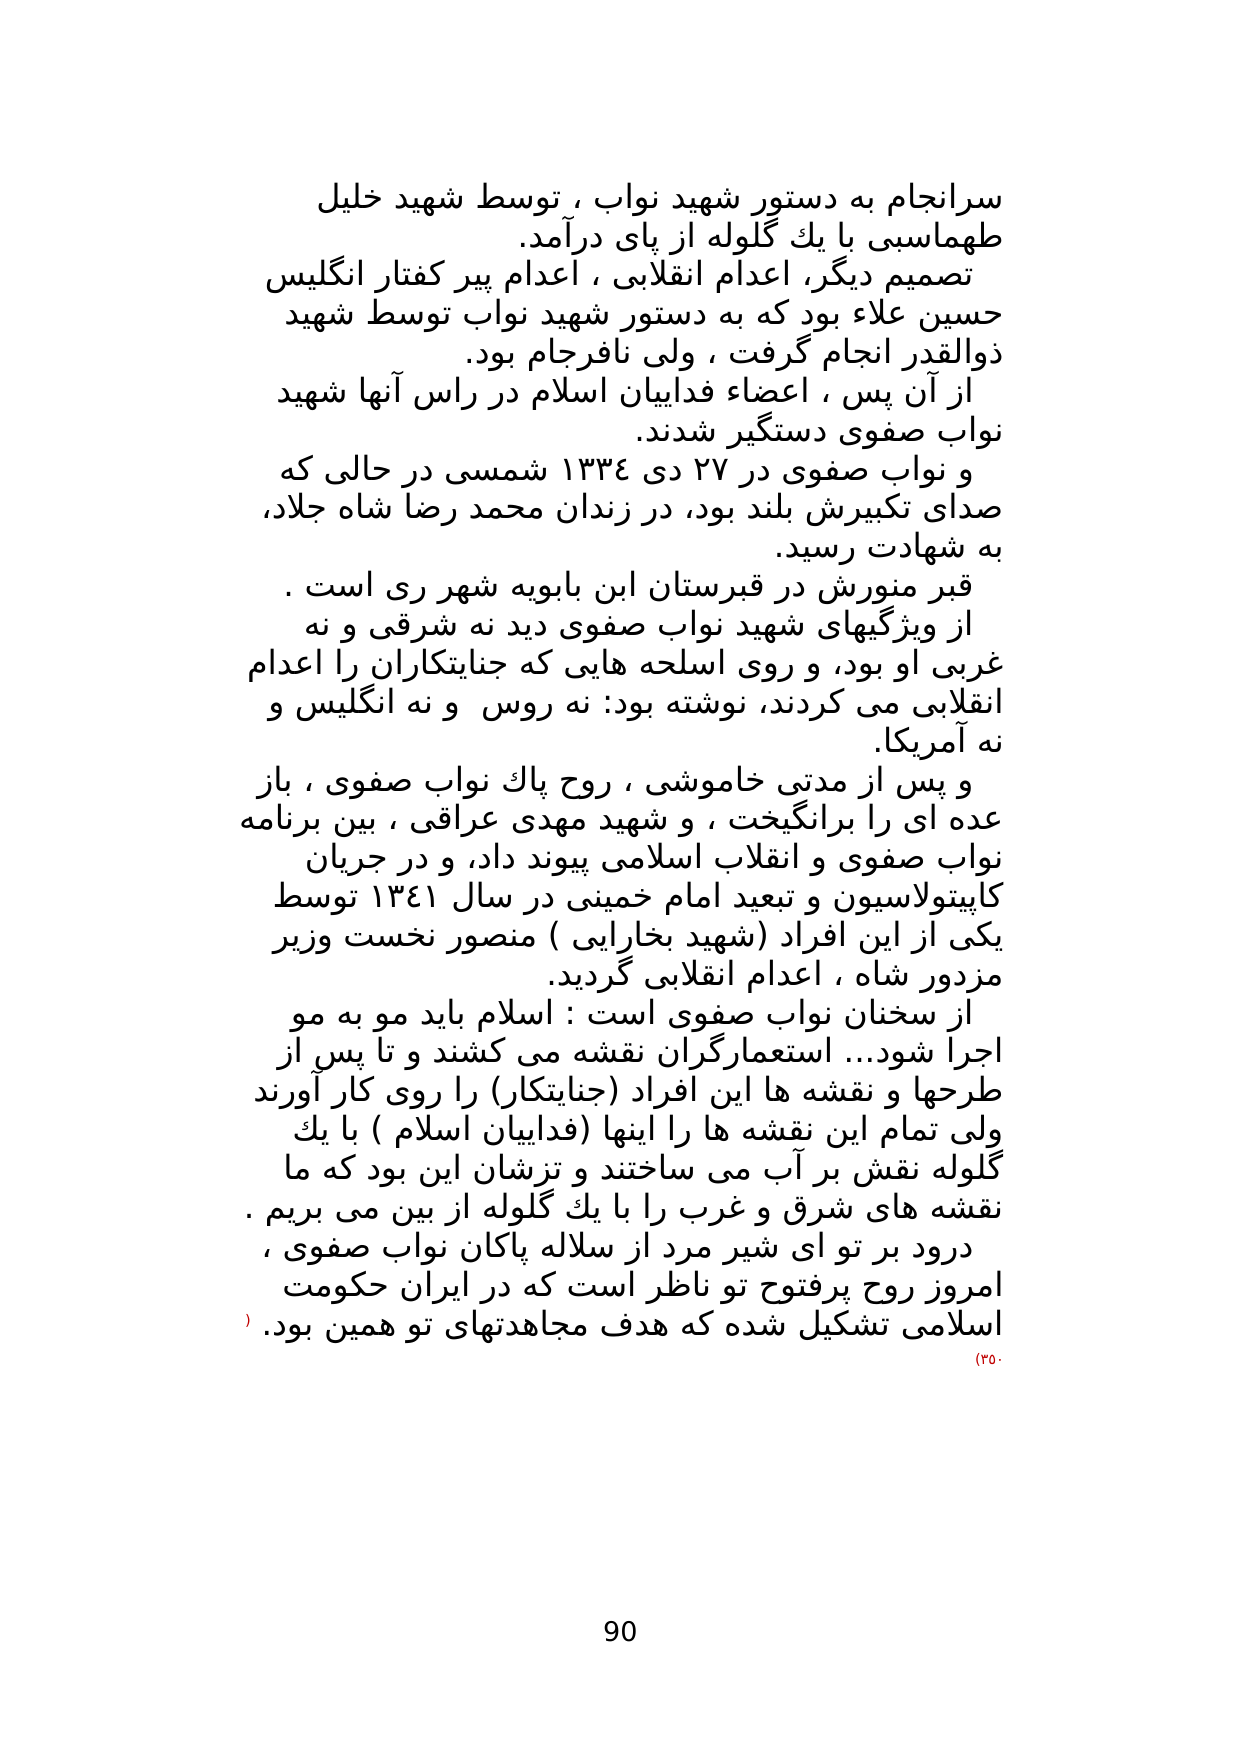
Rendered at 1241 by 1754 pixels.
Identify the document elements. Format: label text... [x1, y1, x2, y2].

text از سخنان نواب صفوى است : اسلام بايد مو به مو اجرا شود... استعمارگران نقشه مى كشند و تا پس از طرحها و نقشه ها اين افراد (جنايتكار) را روى كار آورند ولى تمام اين نقشه ها را اينها (فداييان اسلام ) با يك گلوله نقش بر آب مى ساختند و تزشان این بود كه ما نقشه هاى شرق و غرب را با يك گلوله از بين مى بريم . [236, 993, 1004, 1226]
text و پس از مدتى خاموشى ، روح پاك نواب صفوى ، باز عده اى را برانگيخت ، و شهيد مهدى عراقى ، بين برنامه نواب صفوى و انقلاب اسلامى پيوند داد، و در جريان كاپيتولاسيون و تبعيد امام خمينى در سال ١٣٤١ توسط يكى از اين افراد (شهيد بخارايى ) منصور نخست وزير مزدور شاه ، اعدام انقلابى گرديد. [236, 760, 1004, 993]
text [236, 177, 1004, 255]
text از آن پس ، اعضاء فداييان اسلام در راس آنها شهيد نواب صفوى دستگير شدند. [236, 371, 1004, 449]
text قبر منورش در قبرستان ابن بابويه شهر رى است . [236, 566, 1004, 604]
text درود بر تو اى شير مرد از سلاله پاكان نواب صفوى ، امروز روح پرفتوح تو ناظر است كه در ايران حكومت اسلامى تشكيل شده كه هدف مجاهدتهاى تو همين بود. (٣٥٠) [236, 1226, 1004, 1382]
text و نواب صفوى در ٢٧ دى ١٣٣٤ شمسى در حالى كه صداى تكبيرش بلند بود، در زندان محمد رضا شاه جلاد، به شهادت رسيد. [236, 449, 1004, 566]
text از ويژگيهاى شهيد نواب صفوى ديد نه شرقى و نه غربى او بود، و روى اسلحه هايى كه جنايتكاران را اعدام انقلابى مى كردند، نوشته بود: نه روس ‍ و نه انگليس و نه آمريكا. [236, 604, 1004, 760]
text تصميم ديگر، اعدام انقلابى ، اعدام پير كفتار انگليس حسين علاء بود كه به دستور شهيد نواب توسط شهيد ذوالقدر انجام گرفت ، ولى نافرجام بود. [236, 255, 1004, 371]
